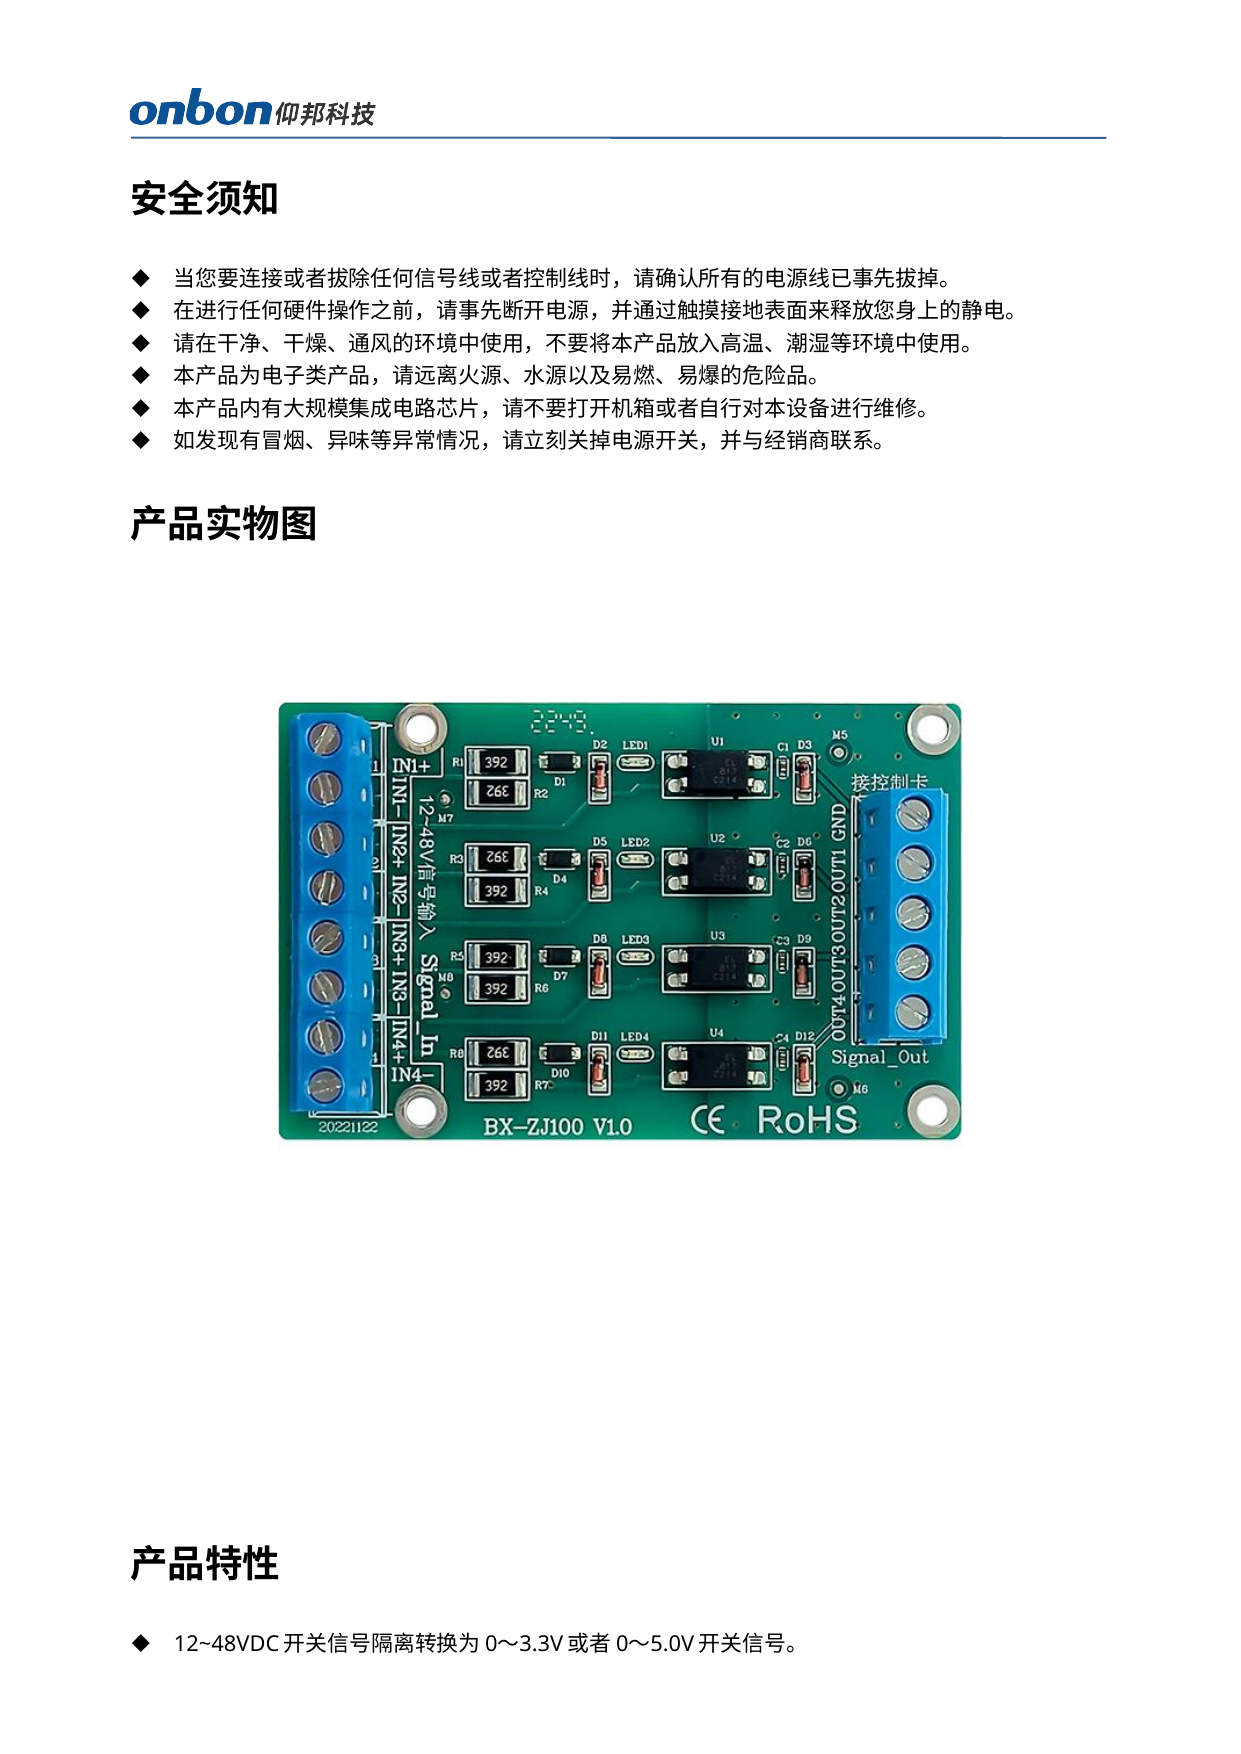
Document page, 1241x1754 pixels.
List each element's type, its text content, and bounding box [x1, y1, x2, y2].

list 本产品内有大规模集成电路芯片，请不要打开机箱或者自行对本设备进行维修。 [130, 391, 1110, 423]
list 请在干净、干燥、通风的环境中使用，不要将本产品放入高温、潮湿等环境中使用。 [130, 326, 1110, 358]
text 产品实物图 [130, 488, 1110, 553]
text 安全须知 [130, 163, 1110, 228]
picture [129, 88, 376, 126]
list 本产品为电子类产品，请远离火源、水源以及易燃、易爆的危险品。 [130, 358, 1110, 391]
list 当您要连接或者拔除任何信号线或者控制线时，请确认所有的电源线已事先拔掉。 [130, 261, 1110, 293]
text 产品特性 [130, 1528, 1110, 1593]
list 12~48VDC开关信号隔离转换为0～3.3V或者0～5.0V开关信号。 [130, 1626, 1110, 1658]
picture [278, 683, 962, 1159]
list 在进行任何硬件操作之前，请事先断开电源，并通过触摸接地表面来释放您身上的静电。 [130, 293, 1110, 326]
list 如发现有冒烟、异味等异常情况，请立刻关掉电源开关，并与经销商联系。 [130, 423, 1110, 456]
